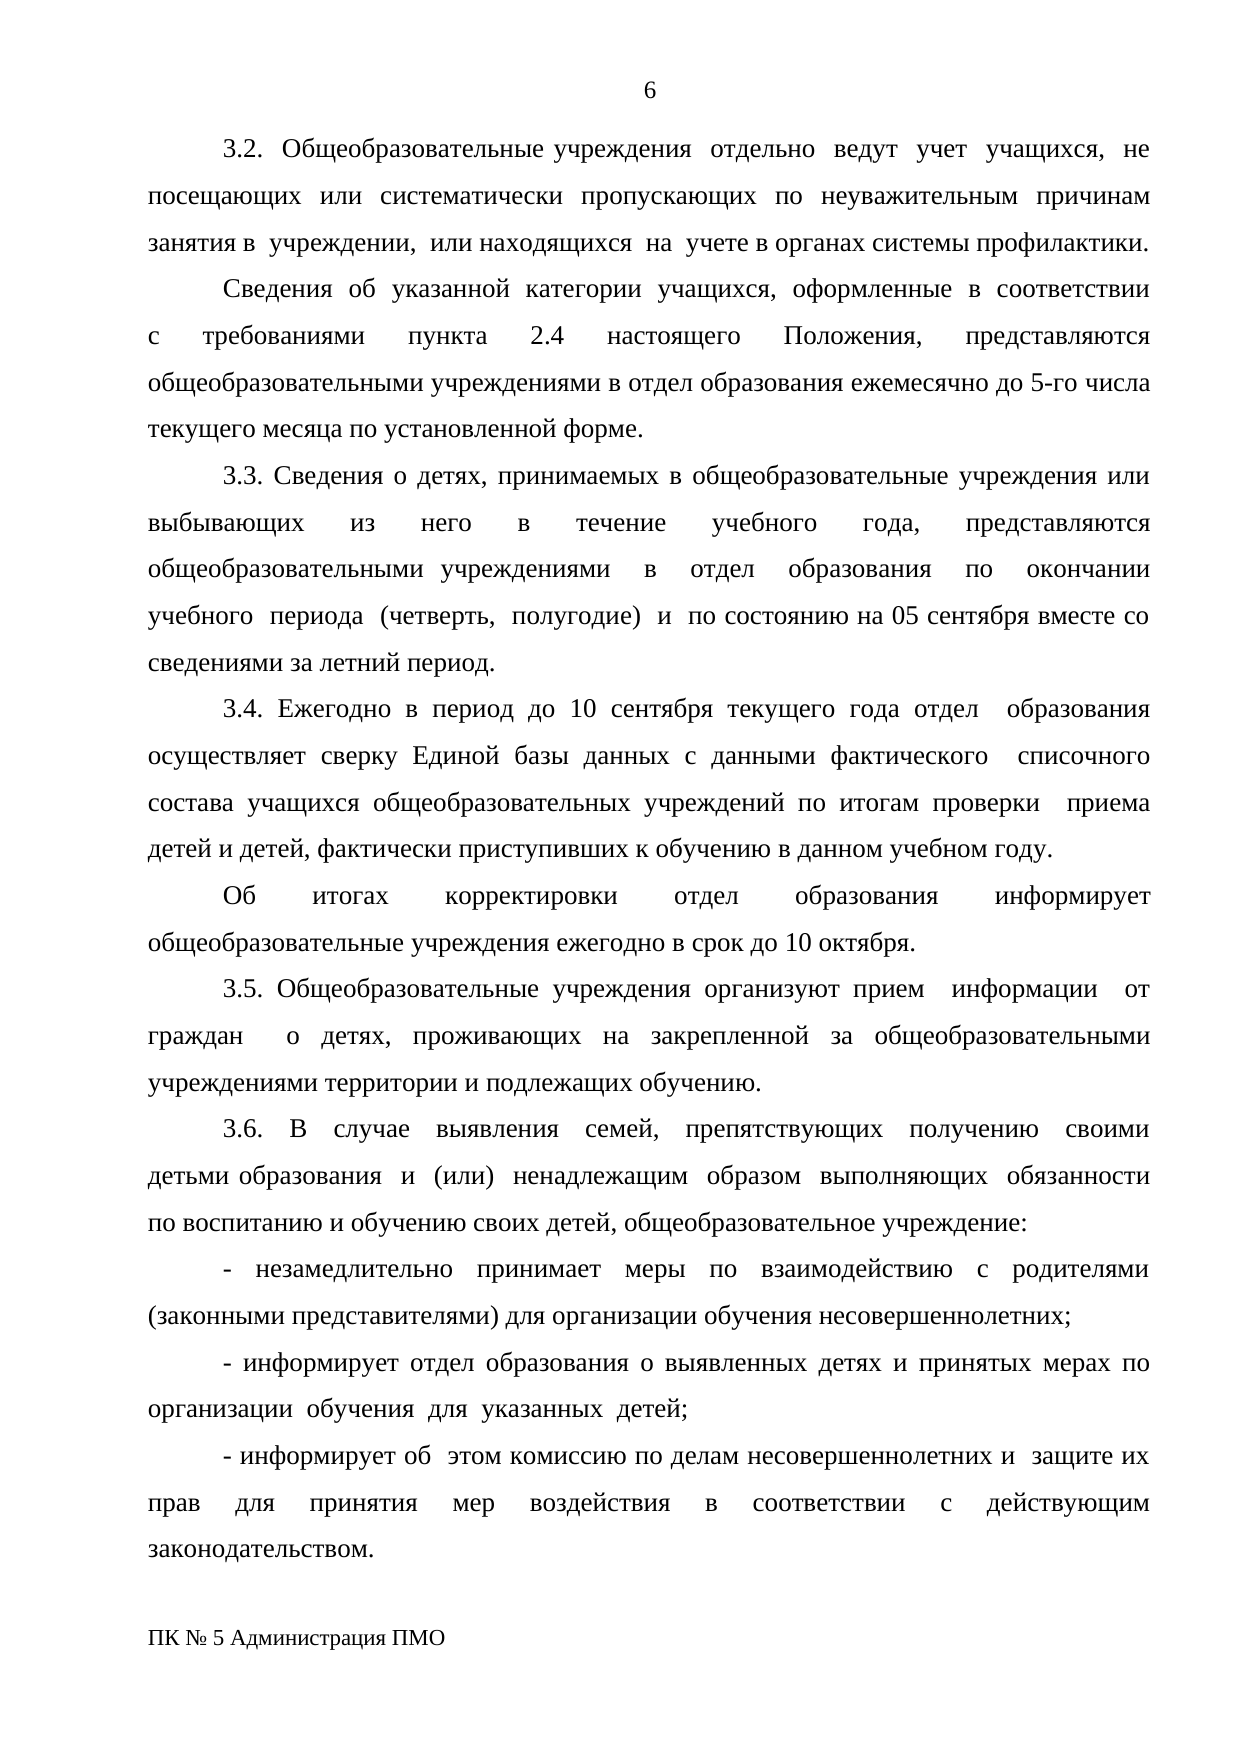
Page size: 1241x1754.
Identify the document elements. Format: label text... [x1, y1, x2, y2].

text - информирует об этом комиссию по делам несовершеннолетних и защите их прав для принятия мер воздействия в соответствии с действующим законодательством. [148, 1439, 1152, 1564]
text 3.4. Ежегодно в период до 10 сентября текущего года отдел образования осуществляет сверку Единой базы данных с данными фактического списочного состава учащихся общеобразовательных учреждений по итогам проверки приема детей и детей, фактически приступивших к обучению в данном учебном году. [148, 692, 1152, 864]
text Сведения об указанной категории учащихся, оформленные в соответствии с требованиями пункта 2.4 настоящего Положения, представляются общеобразовательными учреждениями в отдел образования ежемесячно до 5-го числа текущего месяца по установленной форме. [148, 272, 1152, 444]
text - незамедлительно принимает меры по взаимодействию с родителями (законными представителями) для организации обучения несовершеннолетних; [148, 1252, 1152, 1330]
text Об итогах корректировки отдел образования информирует общеобразовательные учреждения ежегодно в срок до 10 октября. [148, 879, 1152, 957]
text - информирует отдел образования о выявленных детях и принятых мерах по организации обучения для указанных детей; [148, 1346, 1152, 1424]
text 3.2. Общеобразовательные учреждения отдельно ведут учет учащихся, не посещающих или систематически пропускающих по неуважительным причинам занятия в учреждении, или находящихся на учете в органах системы профилактики. [148, 132, 1152, 257]
text 3.6. В случае выявления семей, препятствующих получению своими детьми образования и (или) ненадлежащим образом выполняющих обязанности по воспитанию и обучению своих детей, общеобразовательное учреждение: [148, 1112, 1152, 1237]
text 3.3. Сведения о детях, принимаемых в общеобразовательные учреждения или выбывающих из него в течение учебного года, представляются общеобразовательными учреждениями в отдел образования по окончании учебного периода (четверть, полугодие) и по состоянию на 05 сентября вместе со сведениями за летний период. [148, 459, 1152, 677]
text 3.5. Общеобразовательные учреждения организуют прием информации от граждан о детях, проживающих на закрепленной за общеобразовательными учреждениями территории и подлежащих обучению. [148, 972, 1152, 1097]
